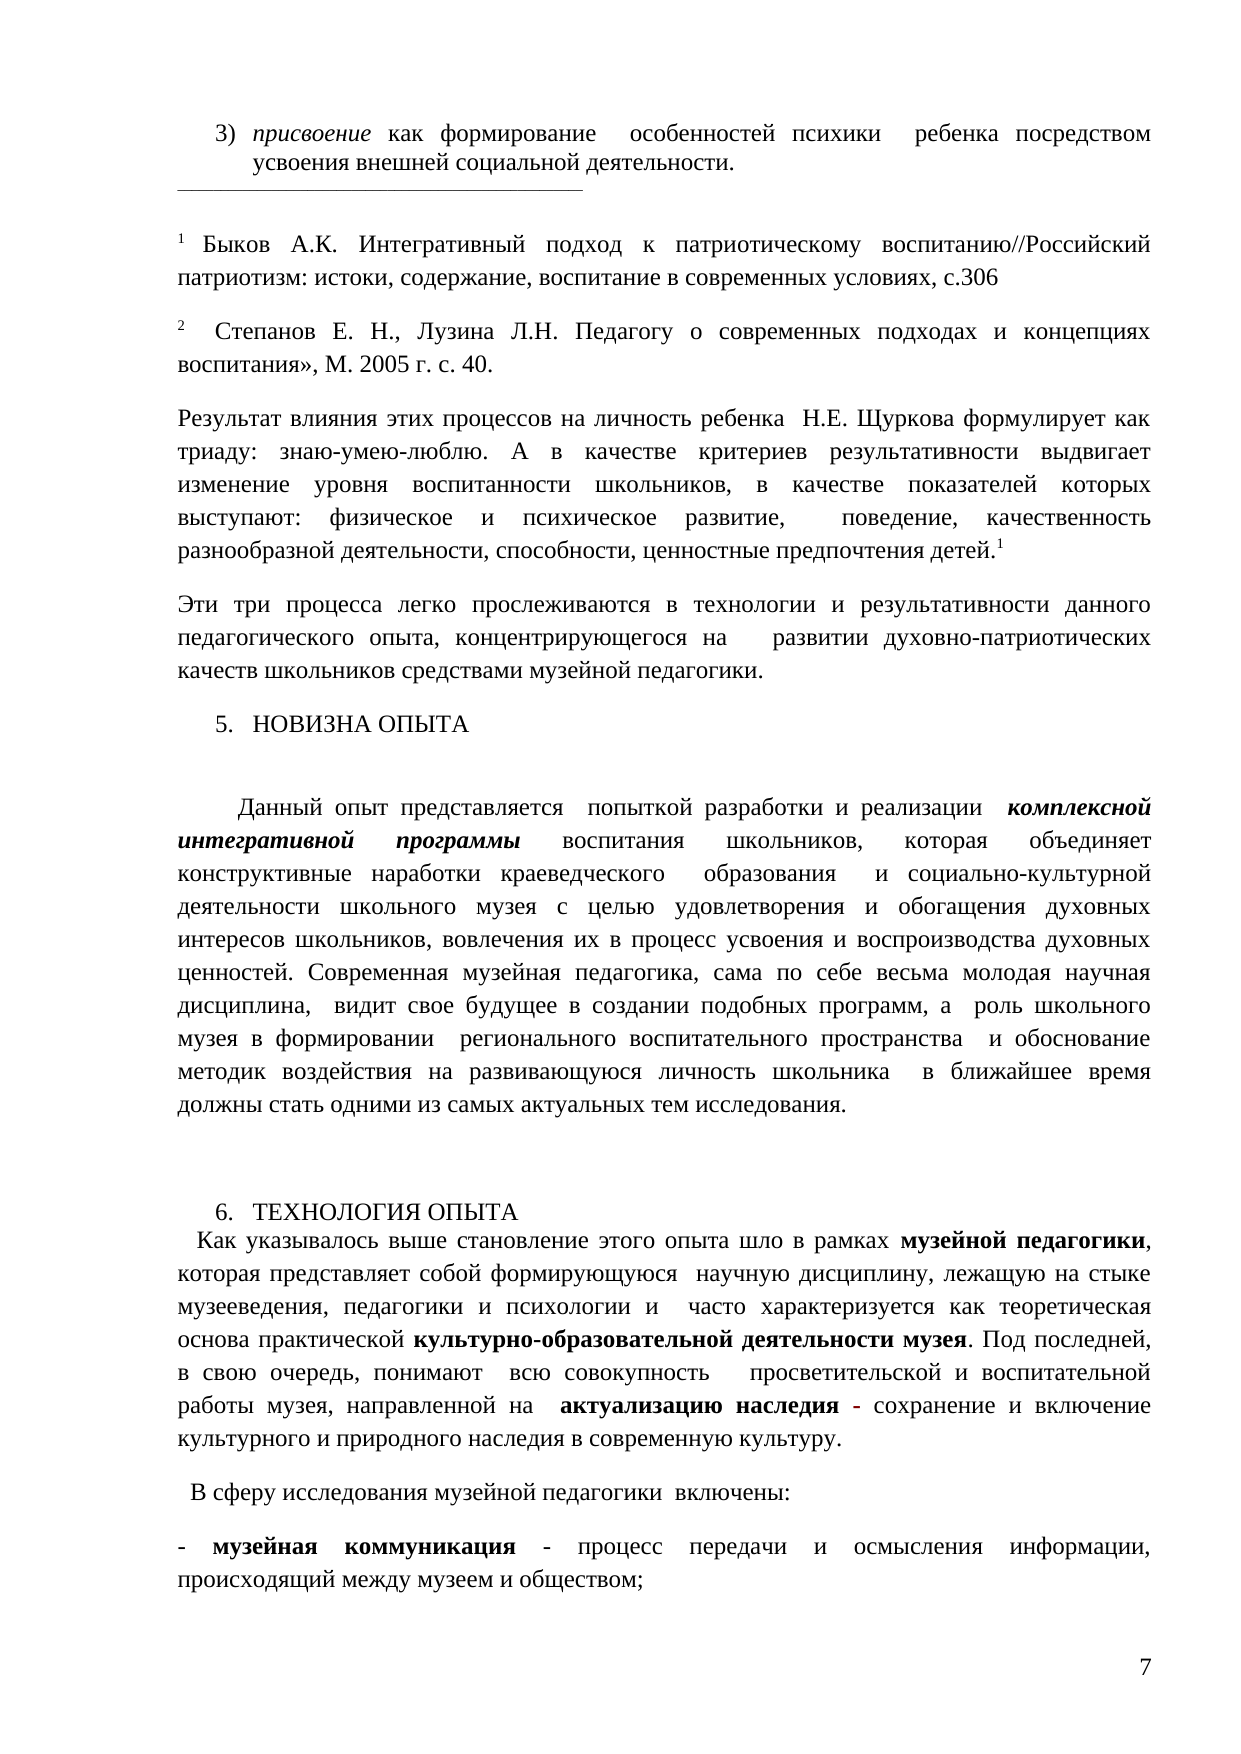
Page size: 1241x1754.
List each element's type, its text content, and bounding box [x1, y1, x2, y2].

text Результат влияния этих процессов на личность ребенка Н.Е. Щуркова формулирует как триаду: знаю-умею-люблю. А в качестве критериев результативности выдвигает изменение уровня воспитанности школьников, в качестве показателей которых выступают: физическое и психическое развитие, поведение, качественность разнообразной деятельности, способности, ценностные предпочтения детей.1 [177, 403, 1152, 564]
text В сферу исследования музейной педагогики включены: [177, 1477, 1152, 1506]
list присвоение как формирование особенностей психики ребенка посредством усвоения внешней социальной деятельности. [215, 118, 1152, 176]
text Как указывалось выше становление этого опыта шло в рамках музейной педагогики, которая представляет собой формирующуюся научную дисциплину, лежащую на стыке музееведения, педагогики и психологии и часто характеризуется как теоретическая основа практической культурно-образовательной деятельности музея. Под последней, в свою очередь, понимают всю совокупность просветительской и воспитательной работы музея, направленной на актуализацию наследия - сохранение и включение культурного и природного наследия в современную культуру. [177, 1225, 1152, 1452]
text Эти три процесса легко прослеживаются в технологии и результативности данного педагогического опыта, концентрирующегося на развитии духовно-патриотических качеств школьников средствами музейной педагогики. [177, 589, 1152, 684]
text 2 Степанов Е. Н., Лузина Л.Н. Педагогу о современных подходах и концепциях воспитания», М. . с. 40. [177, 316, 1152, 378]
list НОВИЗНА ОПЫТА [215, 709, 1152, 738]
text - музейная коммуникация - процесс передачи и осмысления информации, происходящий между музеем и обществом; [177, 1531, 1152, 1593]
text 1 Быков А.К. Интегративный подход к патриотическому воспитанию//Российский патриотизм: истоки, содержание, воспитание в современных условиях, с.306 [177, 229, 1152, 291]
list ТЕХНОЛОГИЯ ОПЫТА [215, 1197, 1152, 1225]
text Данный опыт представляется попыткой разработки и реализации комплексной интегративной программы воспитания школьников, которая объединяет конструктивные наработки краеведческого образования и социально-культурной деятельности школьного музея с целью удовлетворения и обогащения духовных интересов школьников, вовлечения их в процесс усвоения и воспроизводства духовных ценностей. Современная музейная педагогика, сама по себе весьма молодая научная дисциплина, видит свое будущее в создании подобных программ, а роль школьного музея в формировании регионального воспитательного пространства и обоснование методик воздействия на развивающуюся личность школьника в ближайшее время должны стать одними из самых актуальных тем исследования. [177, 792, 1152, 1118]
text ________________________________________________________ [177, 176, 1152, 204]
